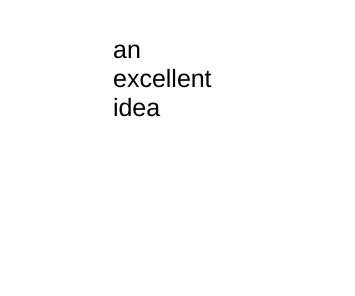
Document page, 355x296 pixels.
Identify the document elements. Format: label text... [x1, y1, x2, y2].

text an excellent idea [113, 35, 242, 122]
